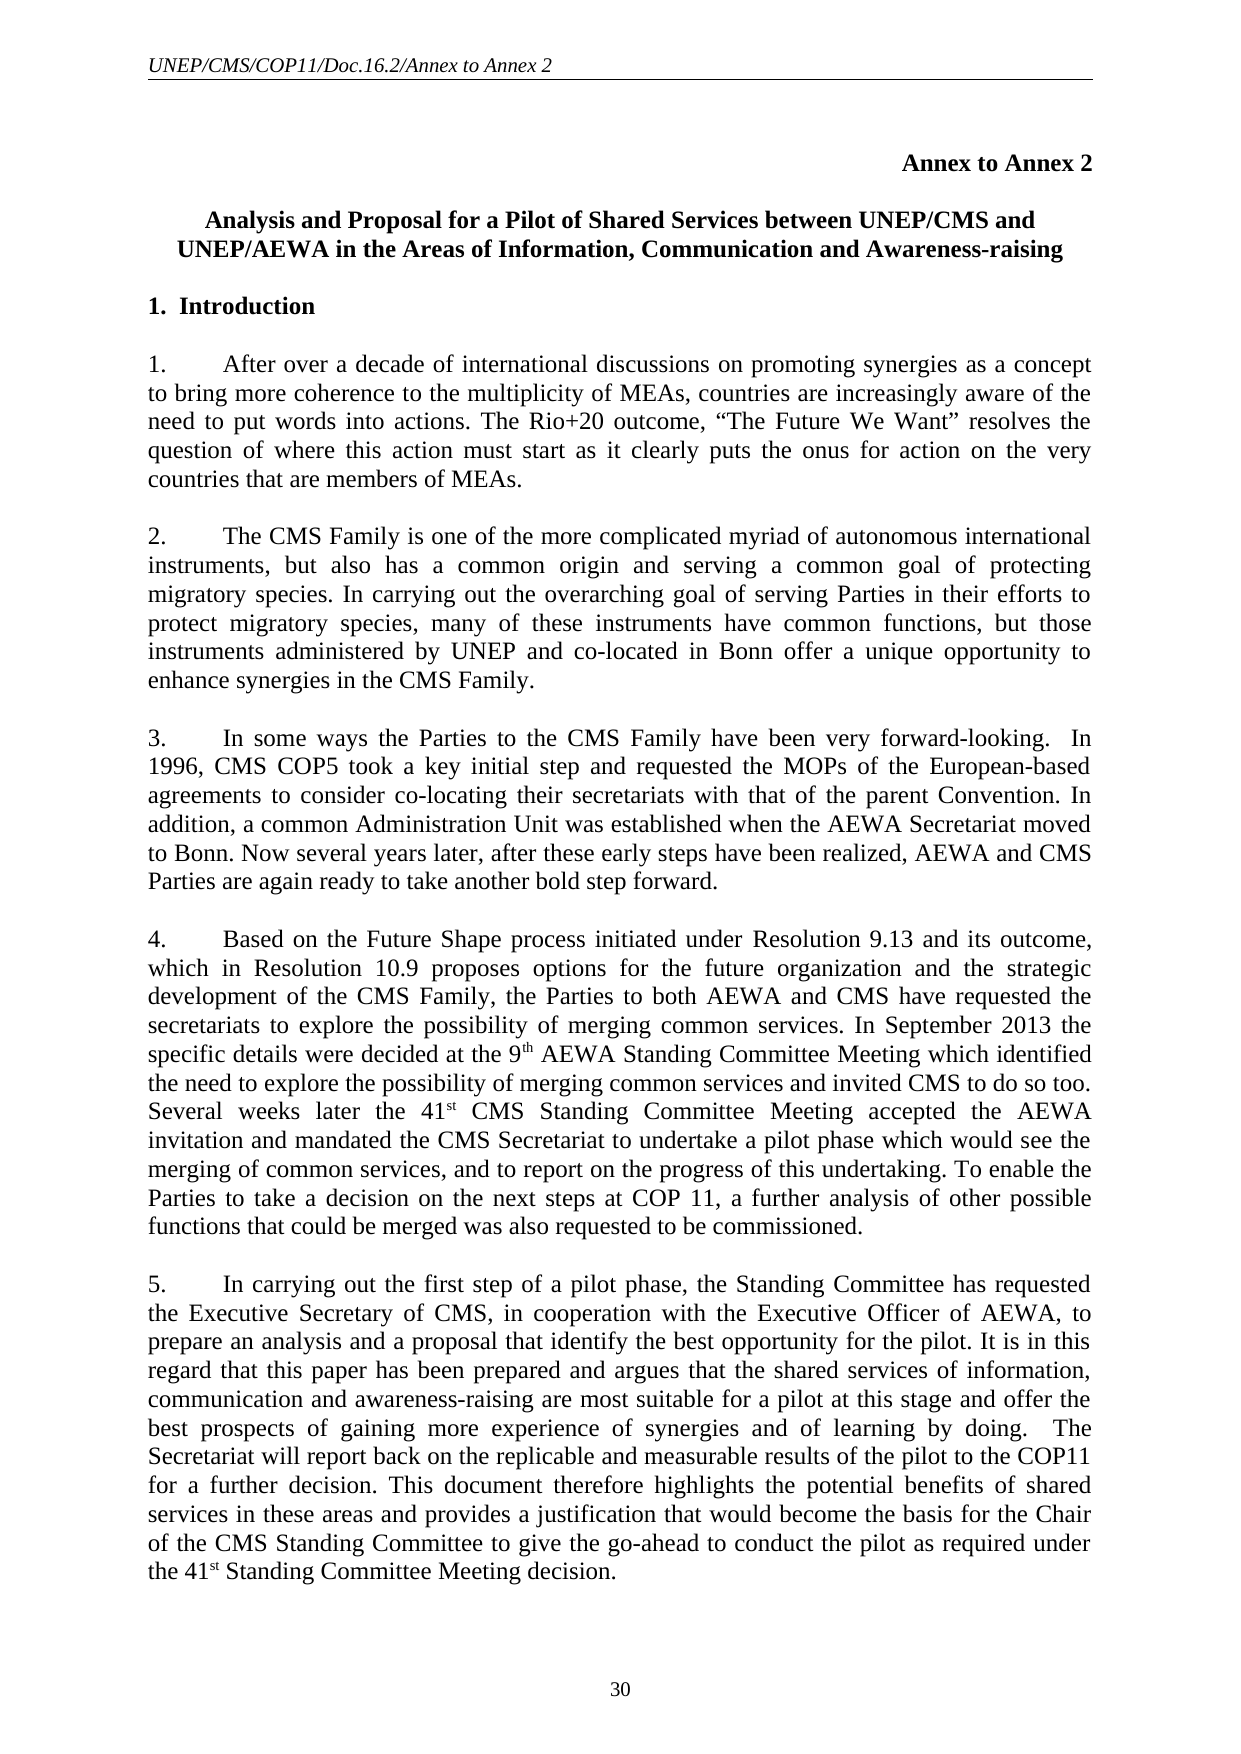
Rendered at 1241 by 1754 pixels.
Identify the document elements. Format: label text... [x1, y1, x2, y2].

text 5. In carrying out the first step of a pilot phase, the Standing Committee has requested the Executive Secretary of CMS, in cooperation with the Executive Officer of AEWA, to prepare an analysis and a proposal that identify the best opportunity for the pilot. It is in this regard that this paper has been prepared and argues that the shared services of information, communication and awareness-raising are most suitable for a pilot at this stage and offer the best prospects of gaining more experience of synergies and of learning by doing. The Secretariat will report back on the replicable and measurable results of the pilot to the COP11 for a further decision. This document therefore highlights the potential benefits of shared services in these areas and provides a justification that would become the basis for the Chair of the CMS Standing Committee to give the go-ahead to conduct the pilot as required under the 41st Standing Committee Meeting decision. [148, 1269, 1092, 1585]
text 4. Based on the Future Shape process initiated under Resolution 9.13 and its outcome, which in Resolution 10.9 proposes options for the future organization and the strategic development of the CMS Family, the Parties to both AEWA and CMS have requested the secretariats to explore the possibility of merging common services. In September 2013 the specific details were decided at the 9th AEWA Standing Committee Meeting which identified the need to explore the possibility of merging common services and invited CMS to do so too. Several weeks later the 41st CMS Standing Committee Meeting accepted the AEWA invitation and mandated the CMS Secretariat to undertake a pilot phase which would see the merging of common services, and to report on the progress of this undertaking. To enable the Parties to take a decision on the next steps at COP 11, a further analysis of other possible functions that could be merged was also requested to be commissioned. [148, 924, 1092, 1240]
text Annex to Annex 2 [148, 148, 1092, 176]
text 2. The CMS Family is one of the more complicated myriad of autonomous international instruments, but also has a common origin and serving a common goal of protecting migratory species. In carrying out the overarching goal of serving Parties in their efforts to protect migratory species, many of these instruments have common functions, but those instruments administered by UNEP and co-located in Bonn offer a unique opportunity to enhance synergies in the CMS Family. [148, 521, 1092, 694]
text 3. In some ways the Parties to the CMS Family have been very forward-looking. In 1996, CMS COP5 took a key initial step and requested the MOPs of the European-based agreements to consider co-locating their secretariats with that of the parent Convention. In addition, a common Administration Unit was established when the AEWA Secretariat moved to Bonn. Now several years later, after these early steps have been realized, AEWA and CMS Parties are again ready to take another bold step forward. [148, 723, 1092, 895]
text 1. After over a decade of international discussions on promoting synergies as a concept to bring more coherence to the multiplicity of MEAs, countries are increasingly aware of the need to put words into actions. The Rio+20 outcome, “The Future We Want” resolves the question of where this action must start as it clearly puts the onus for action on the very countries that are members of MEAs. [148, 349, 1092, 493]
text Analysis and Proposal for a Pilot of Shared Services between UNEP/CMS and UNEP/AEWA in the Areas of Information, Communication and Awareness-raising [148, 205, 1092, 263]
text 1. Introduction [148, 291, 1092, 320]
